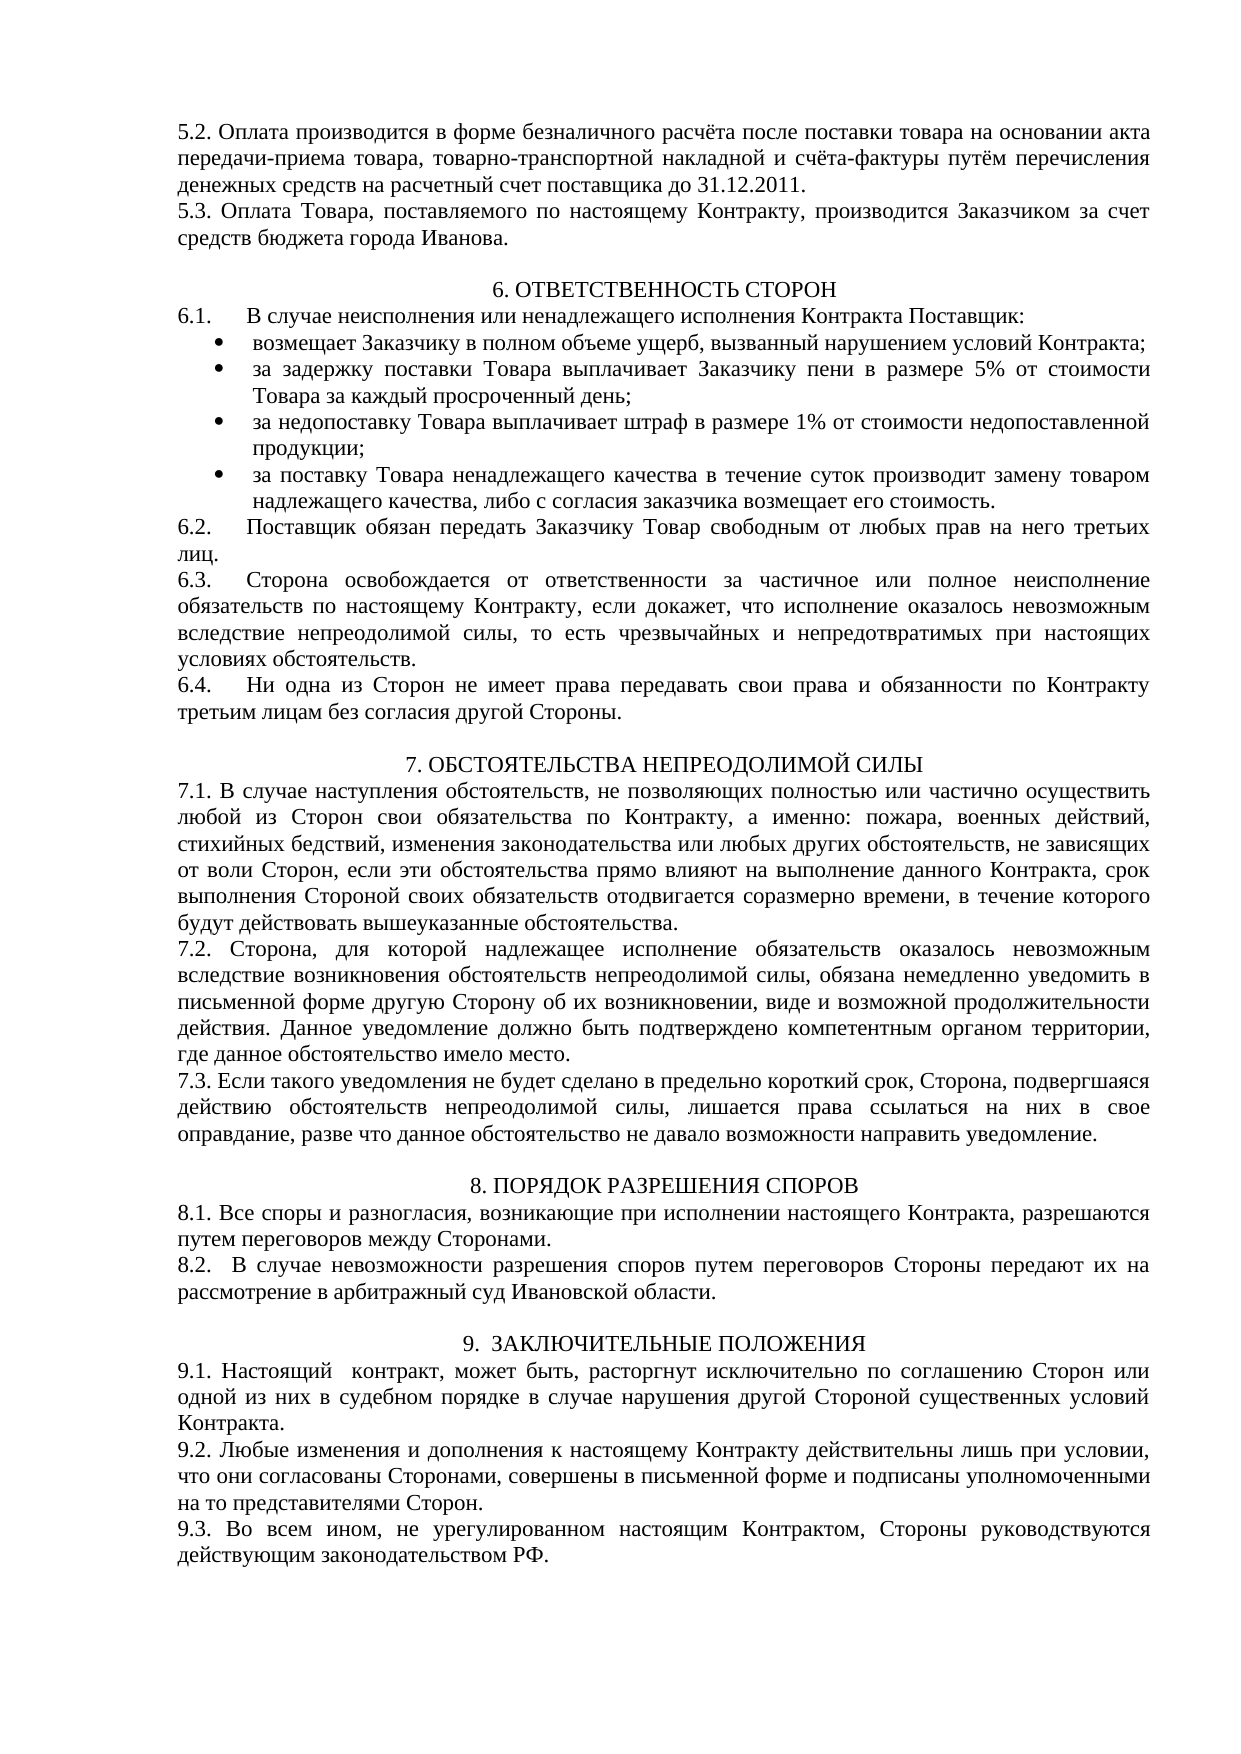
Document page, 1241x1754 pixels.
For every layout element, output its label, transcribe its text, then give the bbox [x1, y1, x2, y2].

text 7.2. Сторона, для которой надлежащее исполнение обязательств оказалось невозможным вследствие возникновения обстоятельств непреодолимой силы, обязана немедленно уведомить в письменной форме другую Сторону об их возникновении, виде и возможной продолжительности действия. Данное уведомление должно быть подтверждено компетентным органом территории, где данное обстоятельство имело место. [177, 935, 1152, 1067]
text 5.3. Оплата Товара, поставляемого по настоящему Контракту, производится Заказчиком за счет средств бюджета города Иванова. [177, 197, 1152, 250]
text 9. ЗАКЛЮЧИТЕЛЬНЫЕ ПОЛОЖЕНИЯ [177, 1330, 1152, 1357]
text 7.3. Если такого уведомления не будет сделано в предельно короткий срок, Сторона, подвергшаяся действию обстоятельств непреодолимой силы, лишается права ссылаться на них в свое оправдание, разве что данное обстоятельство не давало возможности направить уведомление. [177, 1067, 1152, 1146]
text 8. ПОРЯДОК РАЗРЕШЕНИЯ СПОРОВ [177, 1172, 1152, 1199]
list возмещает Заказчику в полном объеме ущерб, вызванный нарушением условий Контракта; [215, 329, 1152, 355]
text 9.1. Настоящий контракт, может быть, расторгнут исключительно по соглашению Сторон или одной из них в судебном порядке в случае нарушения другой Стороной существенных условий Контракта. [177, 1357, 1152, 1436]
list Поставщик обязан передать Заказчику Товар свободным от любых прав на него третьих лиц. [177, 513, 1152, 566]
text 9.2. Любые изменения и дополнения к настоящему Контракту действительны лишь при условии, что они согласованы Сторонами, совершены в письменной форме и подписаны уполномоченными на то представителями Сторон. [177, 1436, 1152, 1515]
list за недопоставку Товара выплачивает штраф в размере 1% от стоимости недопоставленной продукции; [215, 408, 1152, 461]
text 8.1. Все споры и разногласия, возникающие при исполнении настоящего Контракта, разрешаются путем переговоров между Сторонами. [177, 1199, 1152, 1251]
list за поставку Товара ненадлежащего качества в течение суток производит замену товаром надлежащего качества, либо с согласия заказчика возмещает его стоимость. [215, 461, 1152, 513]
text 7. ОБСТОЯТЕЛЬСТВА НЕПРЕОДОЛИМОЙ СИЛЫ [177, 751, 1152, 777]
list Сторона освобождается от ответственности за частичное или полное неисполнение обязательств по настоящему Контракту, если докажет, что исполнение оказалось невозможным вследствие непреодолимой силы, то есть чрезвычайных и непредотвратимых при настоящих условиях обстоятельств. [177, 566, 1152, 672]
list за задержку поставки Товара выплачивает Заказчику пени в размере 5% от стоимости Товара за каждый просроченный день; [215, 355, 1152, 408]
text 5.2. Оплата производится в форме безналичного расчёта после поставки товара на основании акта передачи-приема товара, товарно-транспортной накладной и счёта-фактуры путём перечисления денежных средств на расчетный счет поставщика до 31.12.2011. [177, 118, 1152, 197]
text 9.3. Во всем ином, не урегулированном настоящим Контрактом, Стороны руководствуются действующим законодательством РФ. [177, 1515, 1152, 1568]
list В случае неисполнения или ненадлежащего исполнения Контракта Поставщик: [177, 303, 1152, 329]
text 6. ОТВЕТСТВЕННОСТЬ СТОРОН [177, 276, 1152, 303]
list Ни одна из Сторон не имеет права передавать свои права и обязанности по Контракту третьим лицам без согласия другой Стороны. [177, 672, 1152, 724]
text 8.2. В случае невозможности разрешения споров путем переговоров Стороны передают их на рассмотрение в арбитражный суд Ивановской области. [177, 1251, 1152, 1304]
text 7.1. В случае наступления обстоятельств, не позволяющих полностью или частично осуществить любой из Сторон свои обязательства по Контракту, а именно: пожара, военных действий, стихийных бедствий, изменения законодательства или любых других обстоятельств, не зависящих от воли Сторон, если эти обстоятельства прямо влияют на выполнение данного Контракта, срок выполнения Стороной своих обязательств отодвигается соразмерно времени, в течение которого будут действовать вышеуказанные обстоятельства. [177, 777, 1152, 935]
